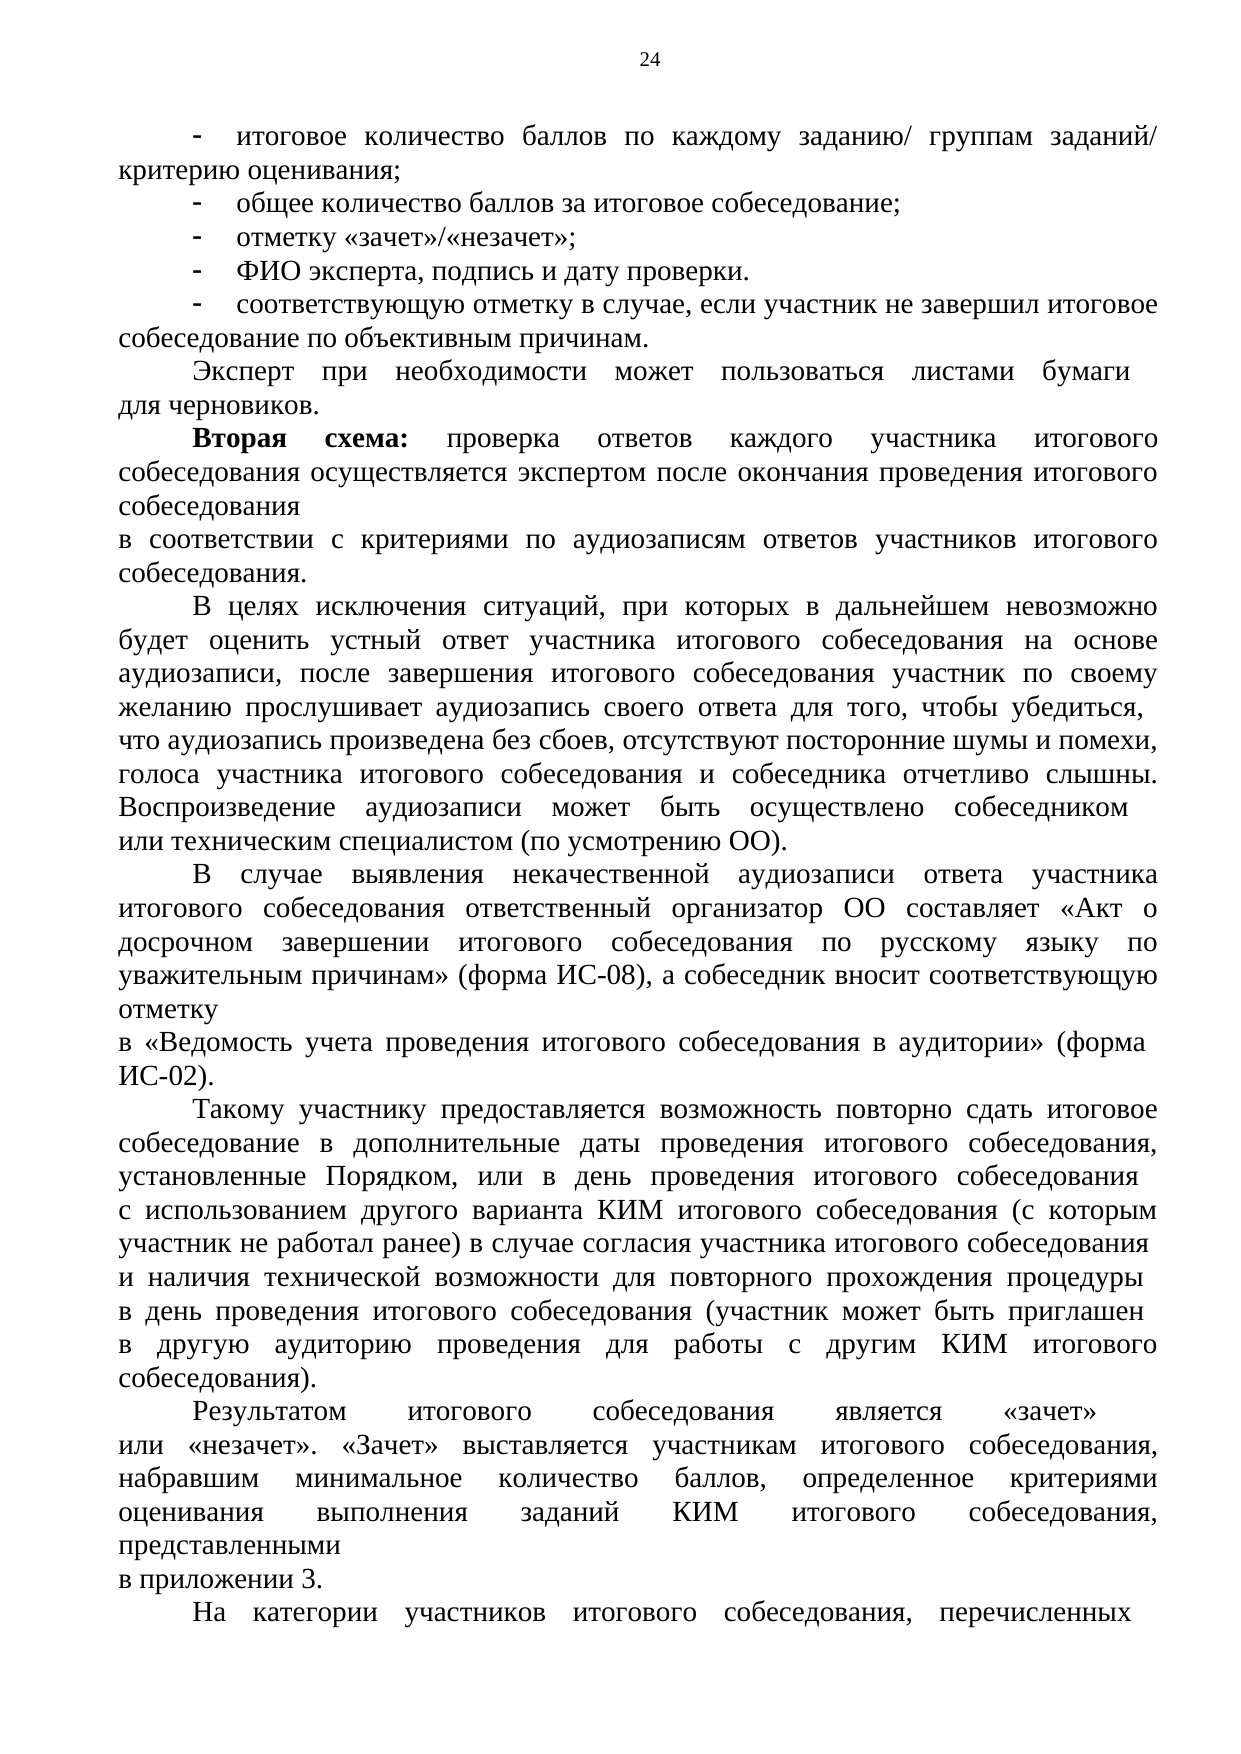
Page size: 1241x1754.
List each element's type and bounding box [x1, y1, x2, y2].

table_cell [107, 118, 1170, 1628]
